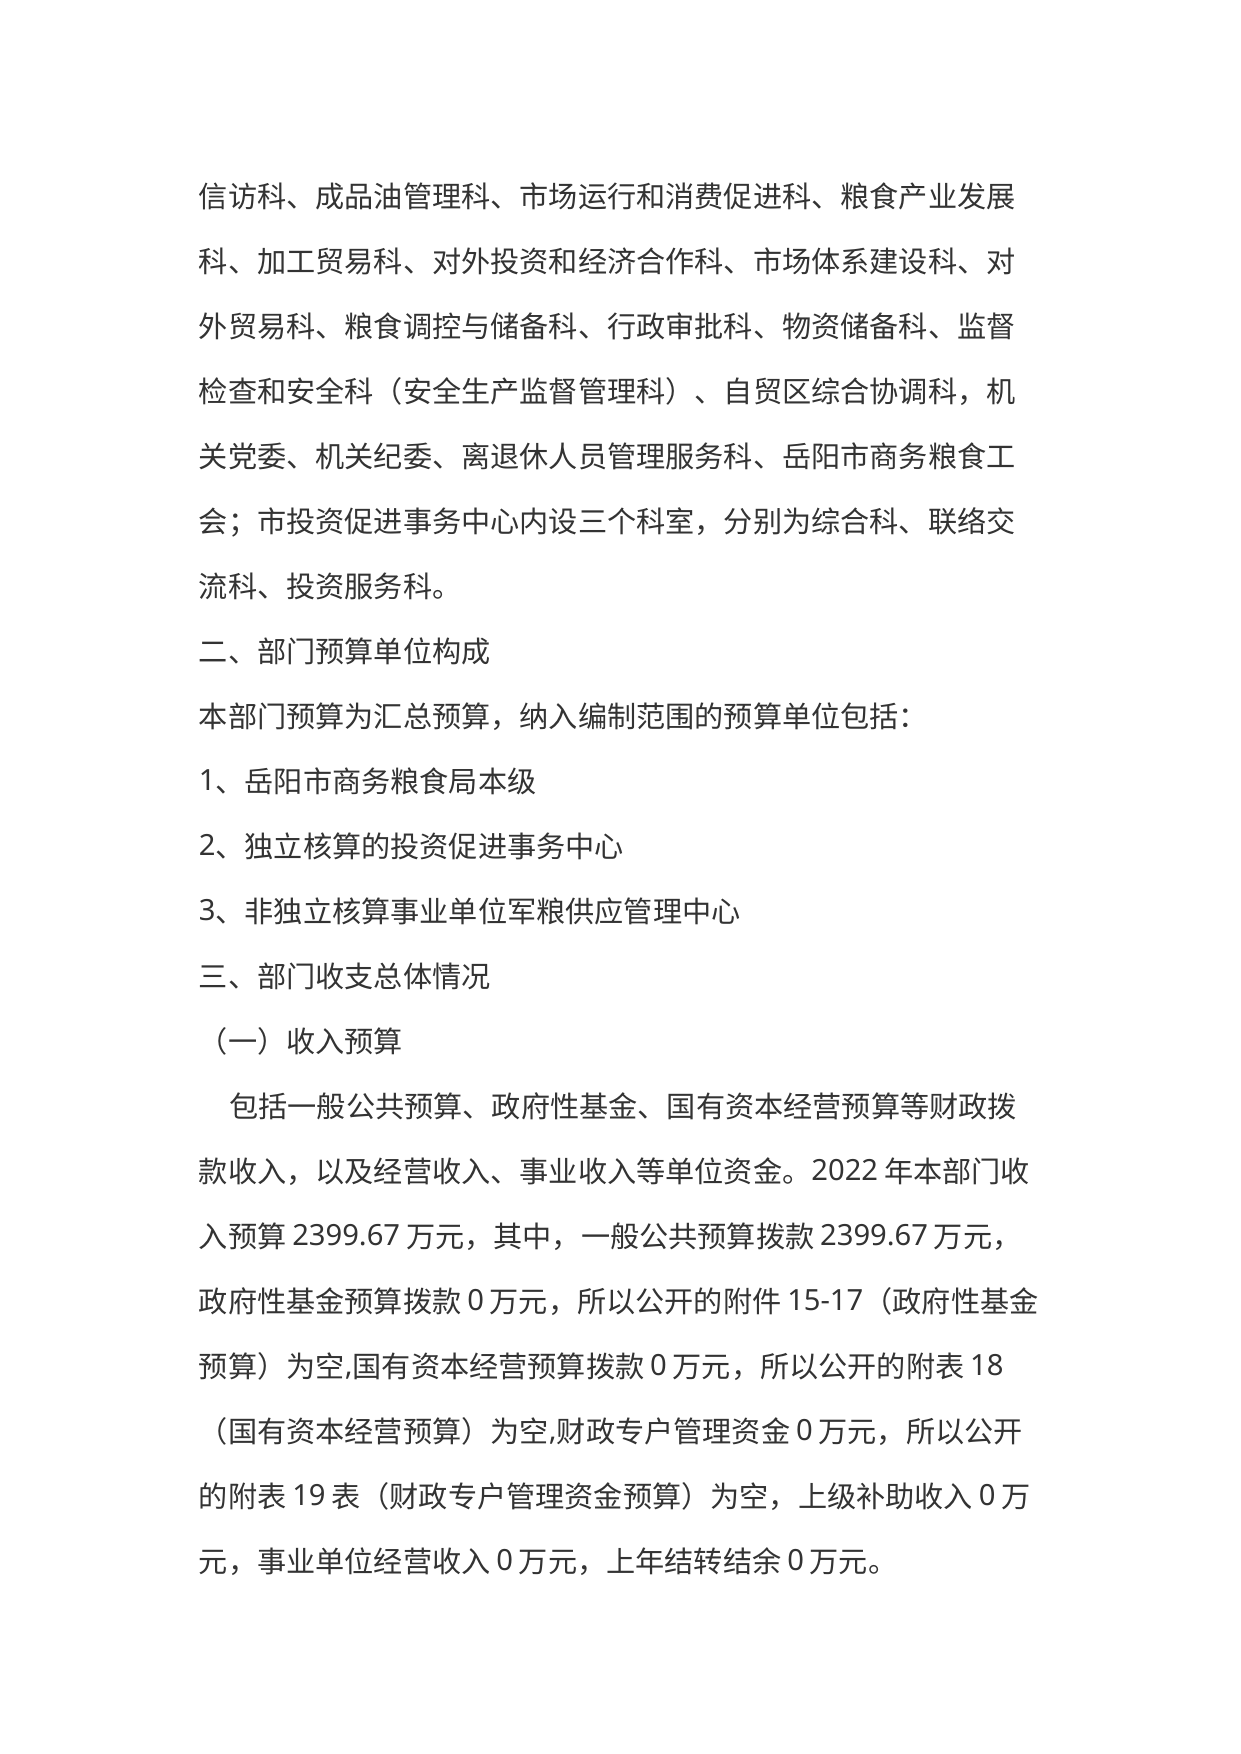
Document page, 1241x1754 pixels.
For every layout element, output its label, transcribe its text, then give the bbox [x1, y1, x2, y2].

table_cell （一）收入预算 [188, 1007, 1053, 1072]
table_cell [188, 162, 1053, 942]
table_cell 包括一般公共预算、政府性基金、国有资本经营预算等财政拨款收入，以及经营收入、事业收入等单位资金。2022年本部门收入预算2399.67万元，其中，一般公共预算拨款2399.67万元，政府性基金预算拨款0万元，所以公开的附件15-17（政府性基金预算）为空,国有资本经营预算拨款0万元，所以公开的附表18（国有资本经营预算）为空,财政专户管理资金0万元，所以公开的附表19表（财政专户管理资金预算）为空，上级补助收入0万元，事业单位经营收入0万元，上年结转结余0万元。 [188, 1072, 1053, 1592]
table_cell 三、部门收支总体情况 [188, 942, 1053, 1007]
